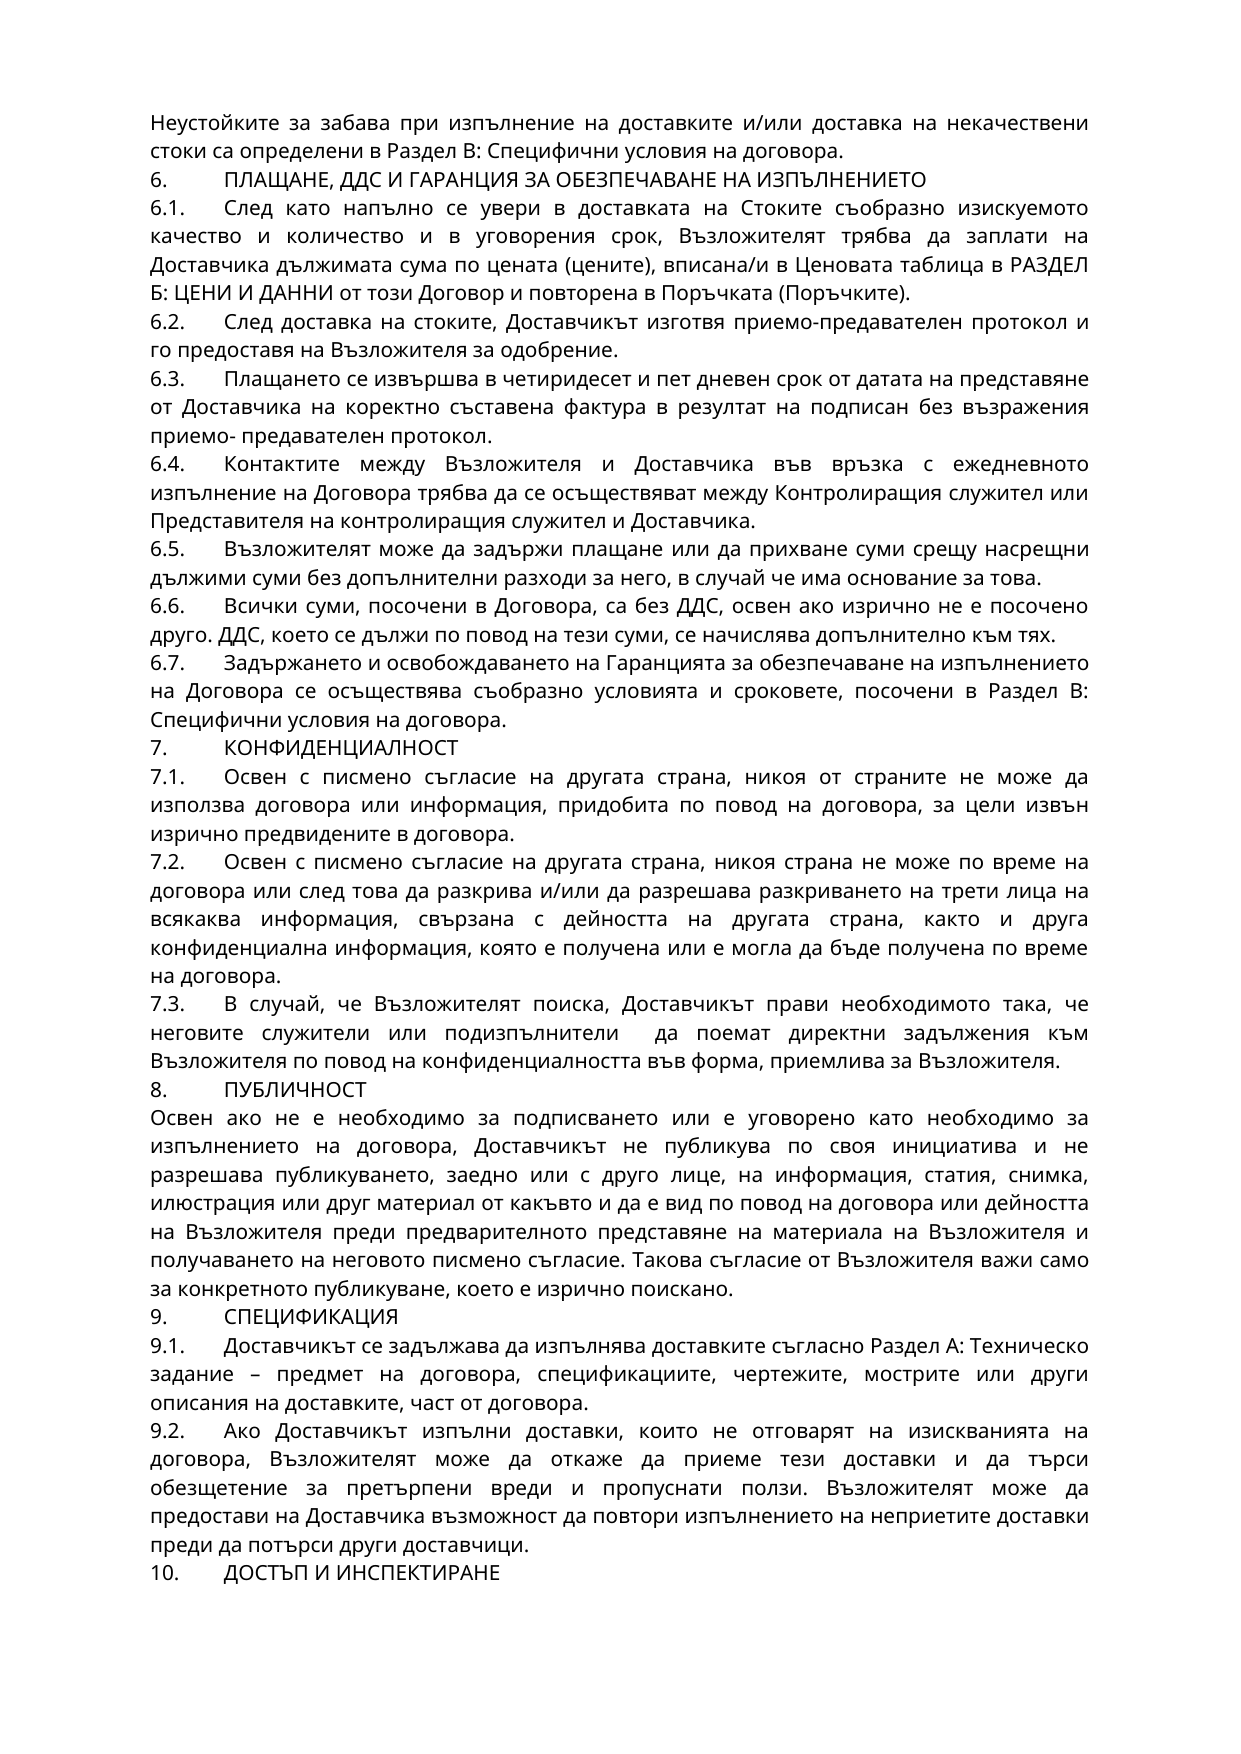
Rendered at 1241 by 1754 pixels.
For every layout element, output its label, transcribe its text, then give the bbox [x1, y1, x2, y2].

text 7.1. Освен с писмено съгласие на другата страна, никоя от страните не може да използва договора или информация, придобита по повод на договора, за цели извън изрично предвидените в договора. [150, 762, 1090, 847]
text 6.7. Задържането и освобождаването на Гаранцията за обезпечаване на изпълнението на Договора се осъществява съобразно условията и сроковете, посочени в Раздел В: Специфични условия на договора. [150, 648, 1090, 733]
text 9.1. Доставчикът се задължава да изпълнява доставките съгласно Раздел А: Техническо задание – предмет на договора, спецификациите, чертежите, мострите или други описания на доставките, част от договора. [150, 1331, 1090, 1416]
text 6.4. Контактите между Възложителя и Доставчика във връзка с ежедневното изпълнение на Договора трябва да се осъществяват между Контролиращия служител или Представителя на контролиращия служител и Доставчика. [150, 449, 1090, 534]
text 6.3. Плащането се извършва в четиридесет и пет дневен срок от датата на представяне от Доставчика на коректно съставена фактура в резултат на подписан без възражения приемо- предавателен протокол. [150, 364, 1090, 449]
text 9. СПЕЦИФИКАЦИЯ [150, 1302, 1090, 1331]
text 9.2. Ако Доставчикът изпълни доставки, които не отговарят на изискванията на договора, Възложителят може да откаже да приеме тези доставки и да търси обезщетение за претърпени вреди и пропуснати ползи. Възложителят може да предостави на Доставчика възможност да повтори изпълнението на неприетите доставки преди да потърси други доставчици. [150, 1416, 1090, 1558]
text 6.2. След доставка на стоките, Доставчикът изготвя приемо-предавателен протокол и го предоставя на Възложителя за одобрение. [150, 307, 1090, 364]
text 6.1. След като напълно се увери в доставката на Стоките съобразно изискуемото качество и количество и в уговорения срок, Възложителят трябва да заплати на Доставчика дължимата сума по цената (цените), вписана/и в Ценовата таблица в РАЗДЕЛ Б: ЦЕНИ И ДАННИ от този Договор и повторена в Поръчката (Поръчките). [150, 193, 1090, 307]
text 6.5. Възложителят може да задържи плащане или да прихване суми срещу насрещни дължими суми без допълнителни разходи за него, в случай че има основание за това. [150, 534, 1090, 591]
text 6. ПЛАЩАНЕ, ДДС И ГАРАНЦИЯ ЗА ОБЕЗПЕЧАВАНЕ НА ИЗПЪЛНЕНИЕТО [150, 165, 1090, 193]
text 10. ДОСТЪП И ИНСПЕКТИРАНЕ [150, 1558, 1090, 1587]
text 6.6. Всички суми, посочени в Договора, са без ДДС, освен ако изрично не е посочено друго. ДДС, което се дължи по повод на тези суми, се начислява допълнително към тях. [150, 591, 1090, 648]
text 7. КОНФИДЕНЦИАЛНОСТ [150, 733, 1090, 762]
text 7.2. Освен с писмено съгласие на другата страна, никоя страна не може по време на договора или след това да разкрива и/или да разрешава разкриването на трети лица на всякаква информация, свързана с дейността на другата страна, както и друга конфиденциална информация, която е получена или е могла да бъде получена по време на договора. [150, 847, 1090, 989]
text Неустойките за забава при изпълнение на доставките и/или доставка на некачествени стоки са определени в Раздел В: Специфични условия на договора. [150, 108, 1090, 165]
text Освен ако не е необходимо за подписването или е уговорено като необходимо за изпълнението на договора, Доставчикът не публикува по своя инициатива и не разрешава публикуването, заедно или с друго лице, на информация, статия, снимка, илюстрация или друг материал от какъвто и да е вид по повод на договора или дейността на Възложителя преди предварителното представяне на материала на Възложителя и получаването на неговото писмено съгласие. Такова съгласие от Възложителя важи само за конкретното публикуване, което е изрично поискано. [150, 1103, 1090, 1302]
text 8. ПУБЛИЧНОСТ [150, 1075, 1090, 1103]
text 7.3. В случай, че Възложителят поиска, Доставчикът прави необходимото така, че неговите служители или подизпълнители да поемат директни задължения към Възложителя по повод на конфиденциалността във форма, приемлива за Възложителя. [150, 989, 1090, 1075]
